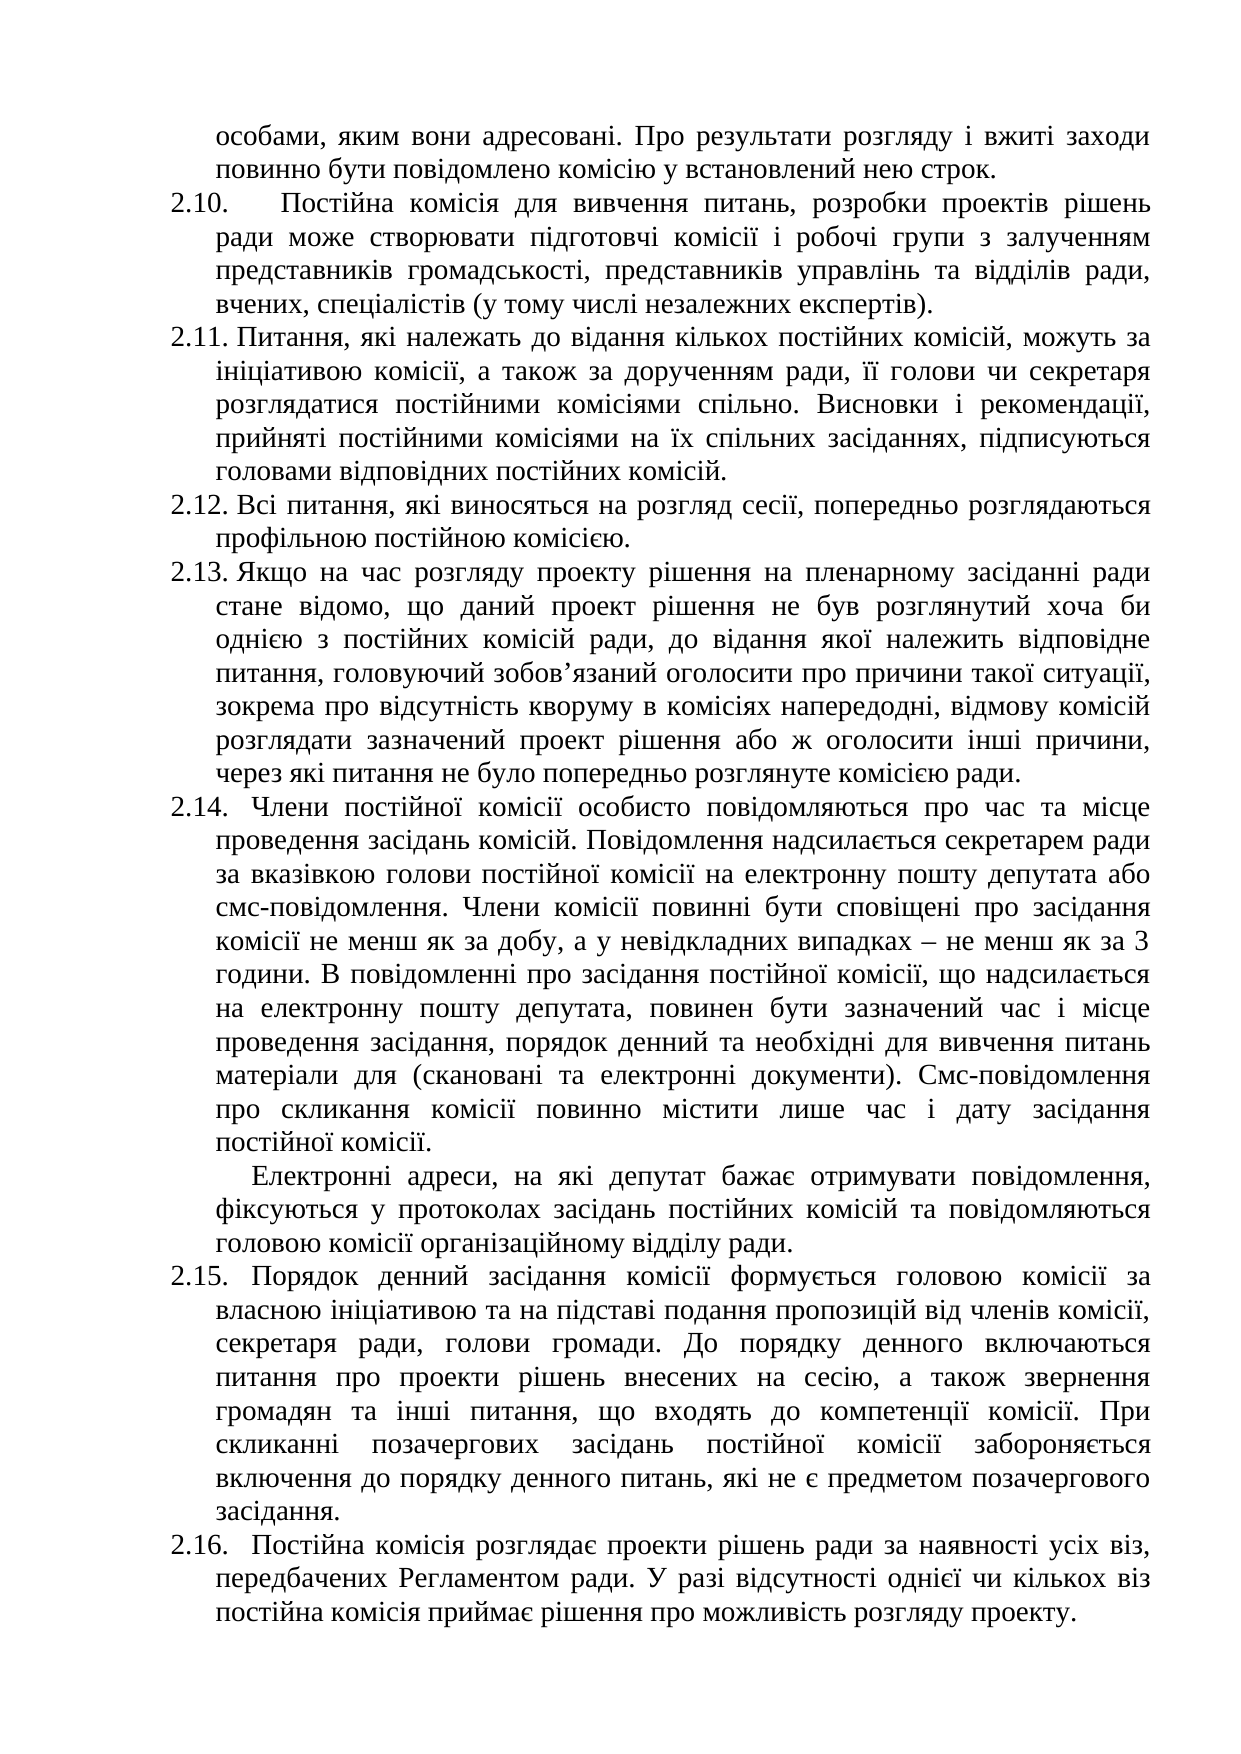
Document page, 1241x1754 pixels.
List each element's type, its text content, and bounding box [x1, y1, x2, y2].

list Всі питання, які виносяться на розгляд сесії, попередньо розглядаються профільною постійною комісією. [170, 487, 1152, 554]
list Питання, які належать до відання кількох постійних комісій, можуть за ініціативою комісії, а також за дорученням ради, її голови чи секретаря розглядатися постійними комісіями спільно. Висновки і рекомендації, прийняті постійними комісіями на їх спільних засіданнях, підписуються головами відповідних постійних комісій. [170, 319, 1152, 487]
list Рекомендації постійної комісії підлягають обов’язковому розгляду органами, підприємствами, установами, організаціями, посадовими особами, яким вони адресовані. Про результати розгляду і вжиті заходи повинно бути повідомлено комісію у встановлений нею строк. [170, 118, 1152, 185]
list Електронні адреси, на які депутат бажає отримувати повідомлення, фіксуються у протоколах засідань постійних комісій та повідомляються головою комісії організаційному відділу ради. [215, 1158, 1152, 1258]
list Члени постійної комісії особисто повідомляються про час та місце проведення засідань комісій. Повідомлення надсилається секретарем ради за вказівкою голови постійної комісії на електронну пошту депутата або смс-повідомлення. Члени комісії повинні бути сповіщені про засідання комісії не менш як за добу, а у невідкладних випадках – не менш як за 3 години. В повідомленні про засідання постійної комісії, що надсилається на електронну пошту депутата, повинен бути зазначений час і місце проведення засідання, порядок денний та необхідні для вивчення питань матеріали для (скановані та електронні документи). Смс-повідомлення про скликання комісії повинно містити лише час і дату засідання постійної комісії. [170, 789, 1152, 1158]
list Якщо на час розгляду проекту рішення на пленарному засіданні ради стане відомо, що даний проект рішення не був розглянутий хоча би однією з постійних комісій ради, до відання якої належить відповідне питання, головуючий зобов’язаний оголосити про причини такої ситуації, зокрема про відсутність кворуму в комісіях напередодні, відмову комісій розглядати зазначений проект рішення або ж оголосити інші причини, через які питання не було попередньо розглянуте комісією ради. [170, 554, 1152, 789]
list Порядок денний засідання комісії формується головою комісії за власною ініціативою та на підставі подання пропозицій від членів комісії, секретаря ради, голови громади. До порядку денного включаються питання про проекти рішень внесених на сесію, а також звернення громадян та інші питання, що входять до компетенції комісії. При скликанні позачергових засідань постійної комісії забороняється включення до порядку денного питань, які не є предметом позачергового засідання. [170, 1258, 1152, 1527]
list Постійна комісія розглядає проекти рішень ради за наявності усіх віз, передбачених Регламентом ради. У разі відсутності однієї чи кількох віз постійна комісія приймає рішення про можливість розгляду проекту. [170, 1527, 1152, 1627]
list Постійна комісія для вивчення питань, розробки проектів рішень ради може створювати підготовчі комісії і робочі групи з залученням представників громадськості, представників управлінь та відділів ради, вчених, спеціалістів (у тому числі незалежних експертів). [170, 185, 1152, 319]
